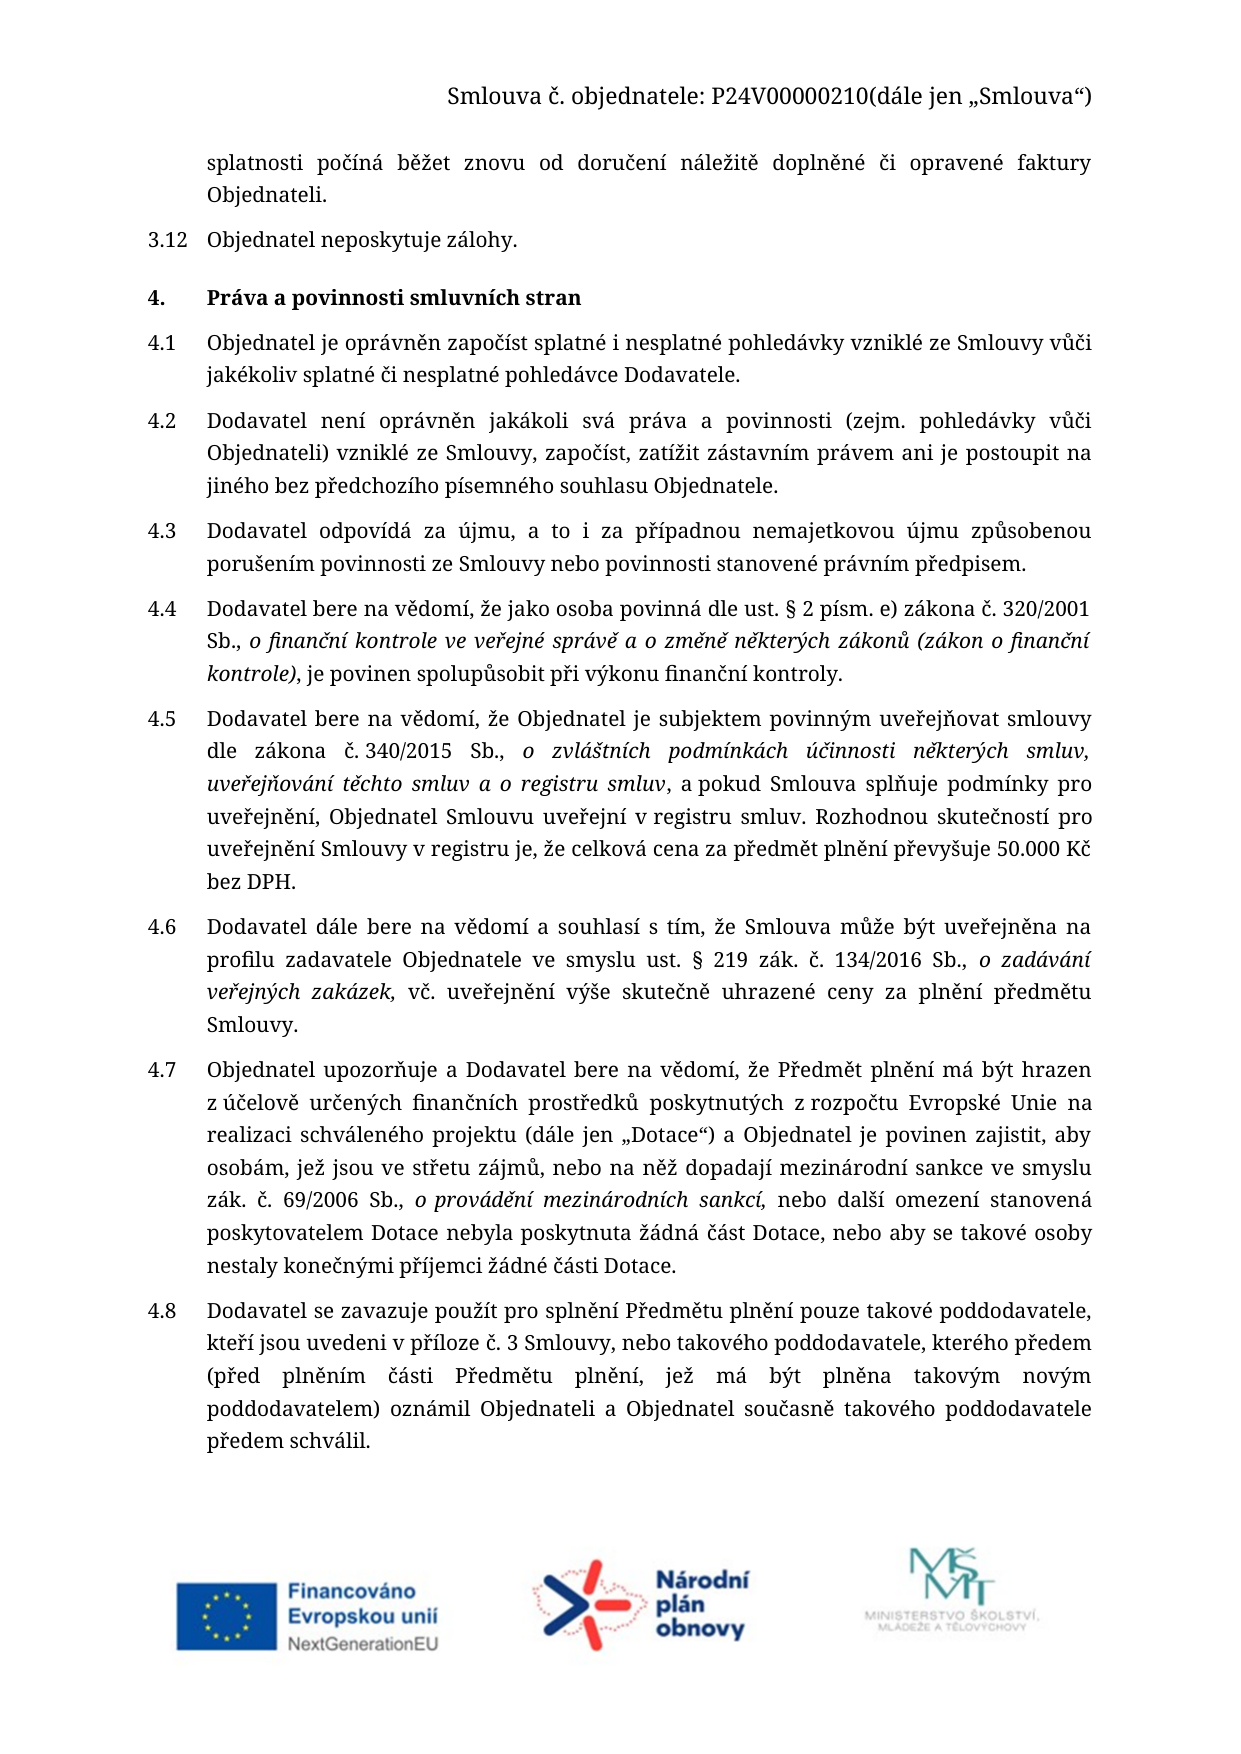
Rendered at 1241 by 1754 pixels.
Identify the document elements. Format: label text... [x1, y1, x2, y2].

list Dodavatel se zavazuje použít pro splnění Předmětu plnění pouze takové poddodavatele, kteří jsou uvedeni v příloze č. 3 Smlouvy, nebo takového poddodavatele, kterého předem (před plněním části Předmětu plnění, jež má být plněna takovým novým poddodavatelem) oznámil Objednateli a Objednatel současně takového poddodavatele předem schválil. [148, 1296, 1093, 1455]
list Dodavatel není oprávněn jakákoli svá práva a povinnosti (zejm. pohledávky vůči Objednateli) vzniklé ze Smlouvy, započíst, zatížit zástavním právem ani je postoupit na jiného bez předchozího písemného souhlasu Objednatele. [148, 406, 1093, 499]
list Dodavatel bere na vědomí, že Objednatel je subjektem povinným uveřejňovat smlouvy dle zákona č. 340/2015 Sb., o zvláštních podmínkách účinnosti některých smluv, uveřejňování těchto smluv a o registru smluv, a pokud Smlouva splňuje podmínky pro uveřejnění, Objednatel Smlouvu uveřejní v registru smluv. Rozhodnou skutečností pro uveřejnění Smlouvy v registru je, že celková cena za předmět plnění převyšuje 50.000 Kč bez DPH. [148, 704, 1093, 896]
list Objednatel neposkytuje zálohy. [148, 225, 1093, 254]
list Dodavatel bere na vědomí, že jako osoba povinná dle ust. § 2 písm. e) zákona č. 320/2001 Sb., o finanční kontrole ve veřejné správě a o změně některých zákonů (zákon o finanční kontrole), je povinen spolupůsobit při výkonu finanční kontroly. [148, 594, 1093, 687]
list Dodavatel odpovídá za újmu, a to i za případnou nemajetkovou újmu způsobenou porušením povinnosti ze Smlouvy nebo povinnosti stanovené právním předpisem. [148, 516, 1093, 577]
list Práva a povinnosti smluvních stran [148, 283, 1093, 311]
list Objednatel upozorňuje a Dodavatel bere na vědomí, že Předmět plnění má být hrazen z účelově určených finančních prostředků poskytnutých z rozpočtu Evropské Unie na realizaci schváleného projektu (dále jen „Dotace“) a Objednatel je povinen zajistit, aby osobám, jež jsou ve střetu zájmů, nebo na něž dopadají mezinárodní sankce ve smyslu zák. č. 69/2006 Sb., o provádění mezinárodních sankcí, nebo další omezení stanovená poskytovatelem Dotace nebyla poskytnuta žádná část Dotace, nebo aby se takové osoby nestaly konečnými příjemci žádné části Dotace. [148, 1055, 1093, 1279]
list Dodavatel dále bere na vědomí a souhlasí s tím, že Smlouva může být uveřejněna na profilu zadavatele Objednatele ve smyslu ust. § 219 zák. č. 134/2016 Sb., o zadávání veřejných zakázek, vč. uveřejnění výše skutečně uhrazené ceny za plnění předmětu Smlouvy. [148, 912, 1093, 1038]
list Objednatel je oprávněn započíst splatné i nesplatné pohledávky vzniklé ze Smlouvy vůči jakékoliv splatné či nesplatné pohledávce Dodavatele. [148, 328, 1093, 389]
picture [147, 1500, 1093, 1678]
